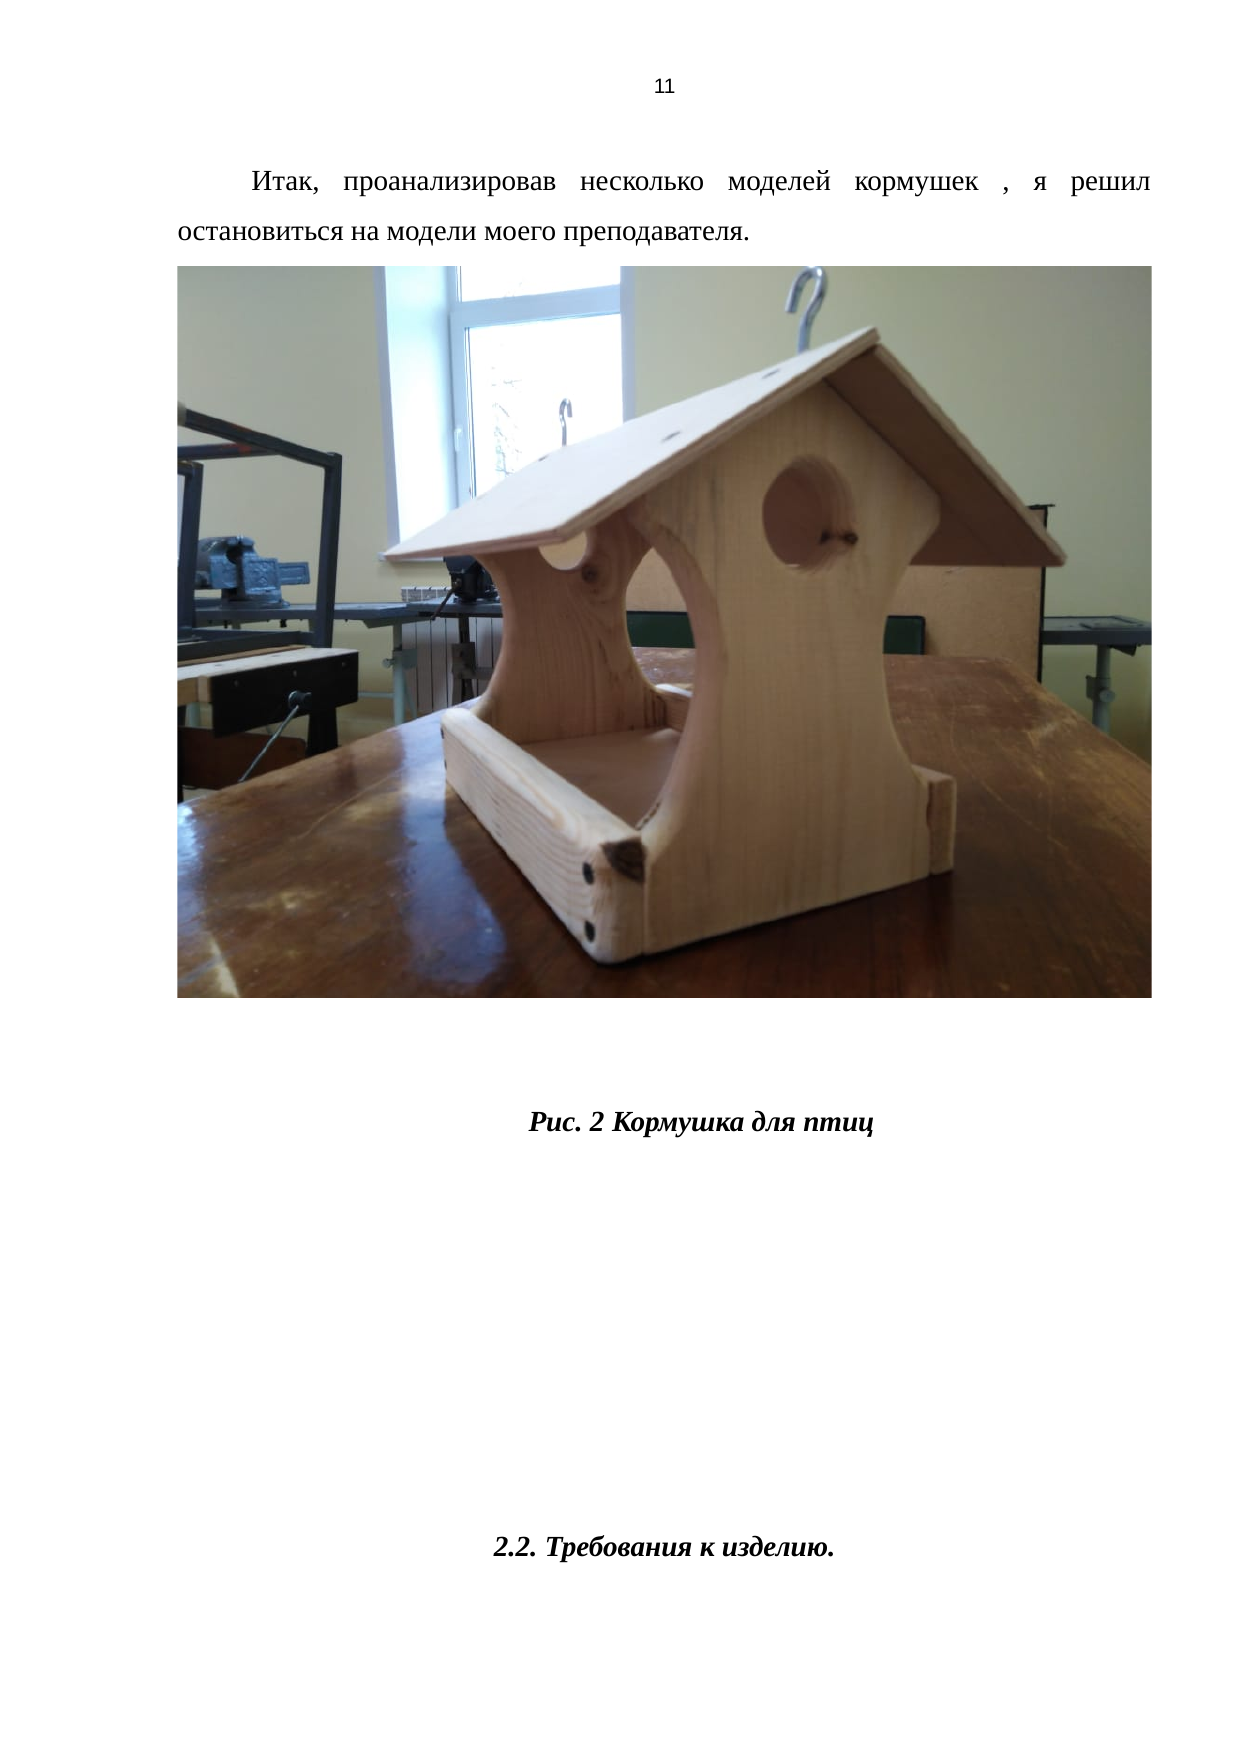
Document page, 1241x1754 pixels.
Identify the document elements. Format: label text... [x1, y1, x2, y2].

text Итак, проанализировав несколько моделей кормушек , я решил остановиться на модели моего преподавателя. [177, 163, 1152, 247]
subtitle 2.2. Требования к изделию. [177, 1529, 1152, 1562]
subtitle Рис. 2 Кормушка для птиц [177, 1104, 1152, 1138]
picture [177, 266, 1152, 998]
